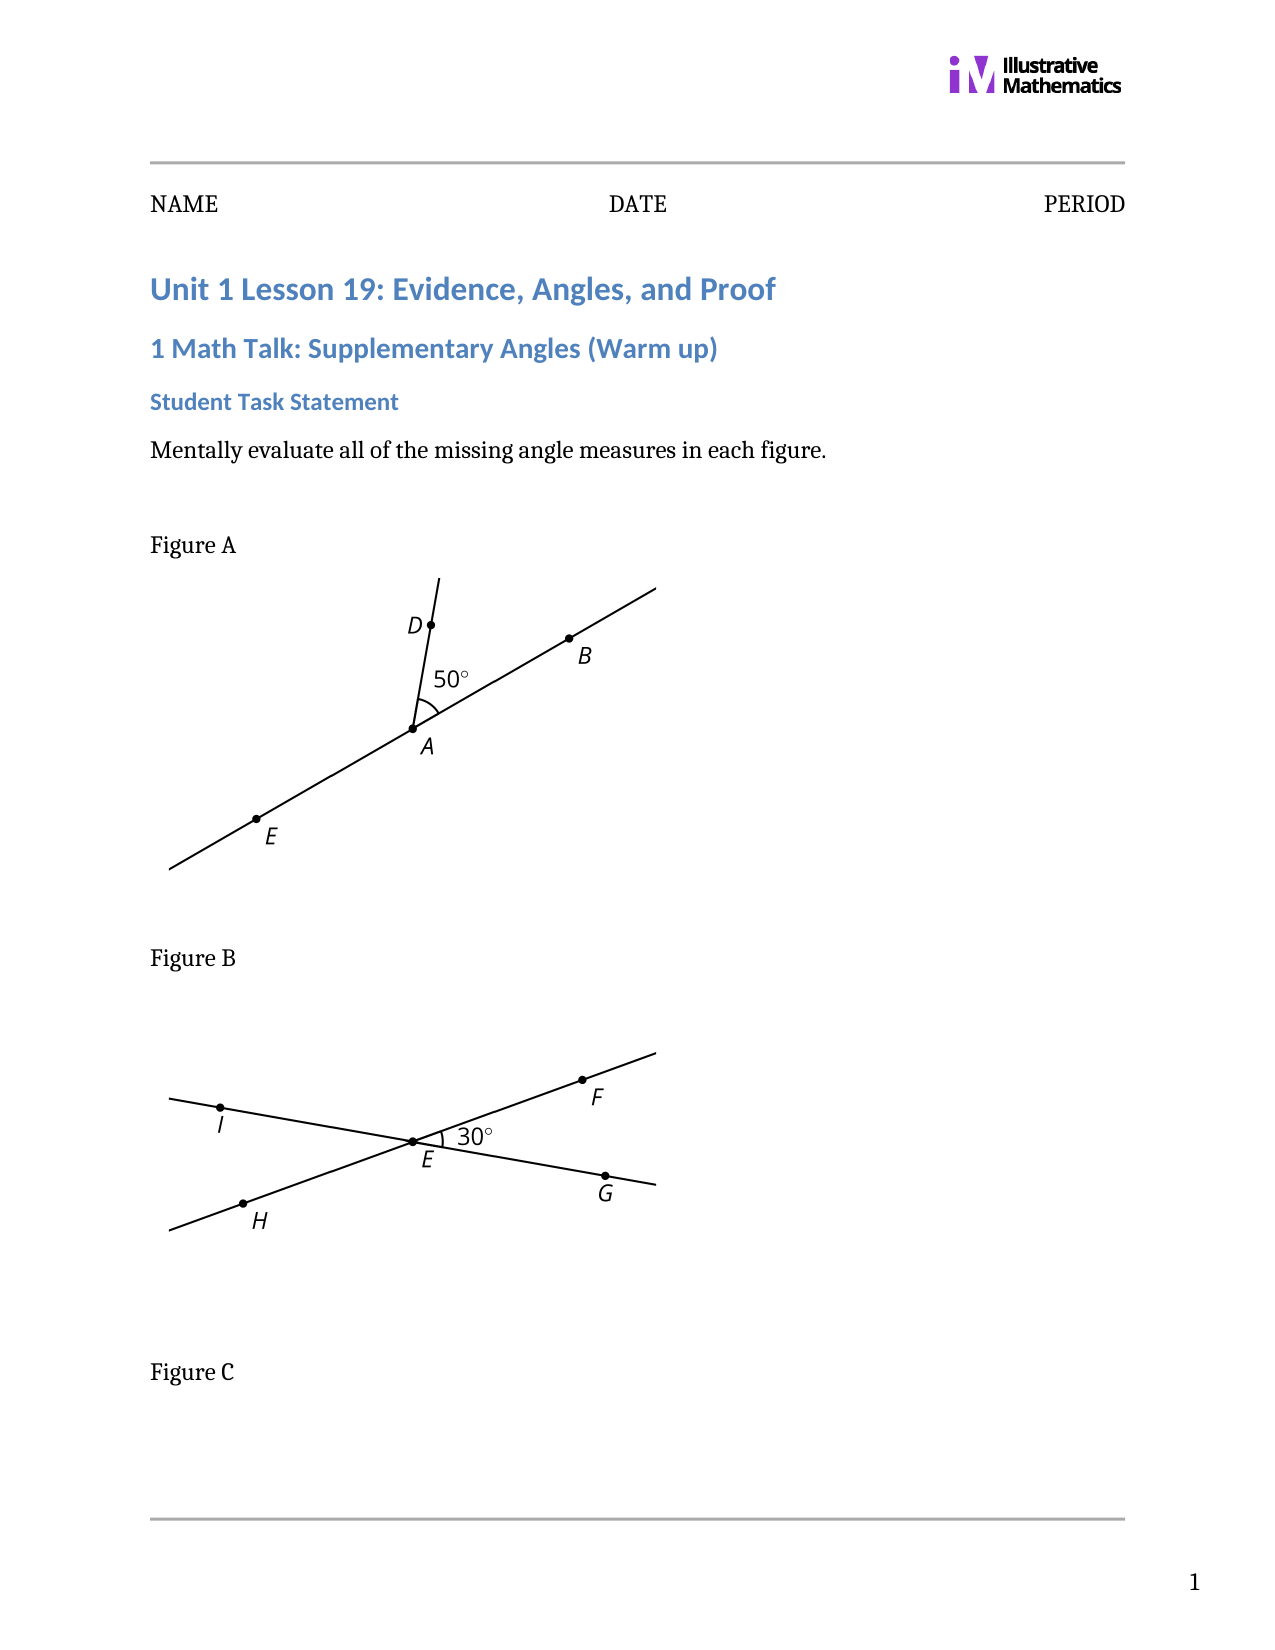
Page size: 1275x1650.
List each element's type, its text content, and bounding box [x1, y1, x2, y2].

subtitle 1 Math Talk: Supplementary Angles (Warm up) [150, 330, 1125, 366]
text Mentally evaluate all of the missing angle measures in each figure. [150, 436, 1125, 464]
text Figure A [150, 531, 1125, 559]
subtitle Unit 1 Lesson 19: Evidence, Angles, and Proof [150, 268, 1125, 309]
text Figure B [150, 944, 1125, 973]
subtitle Student Task Statement [150, 386, 1125, 417]
picture [949, 55, 1121, 93]
picture [168, 578, 657, 879]
text Figure C [150, 1358, 1125, 1387]
picture [168, 991, 657, 1292]
